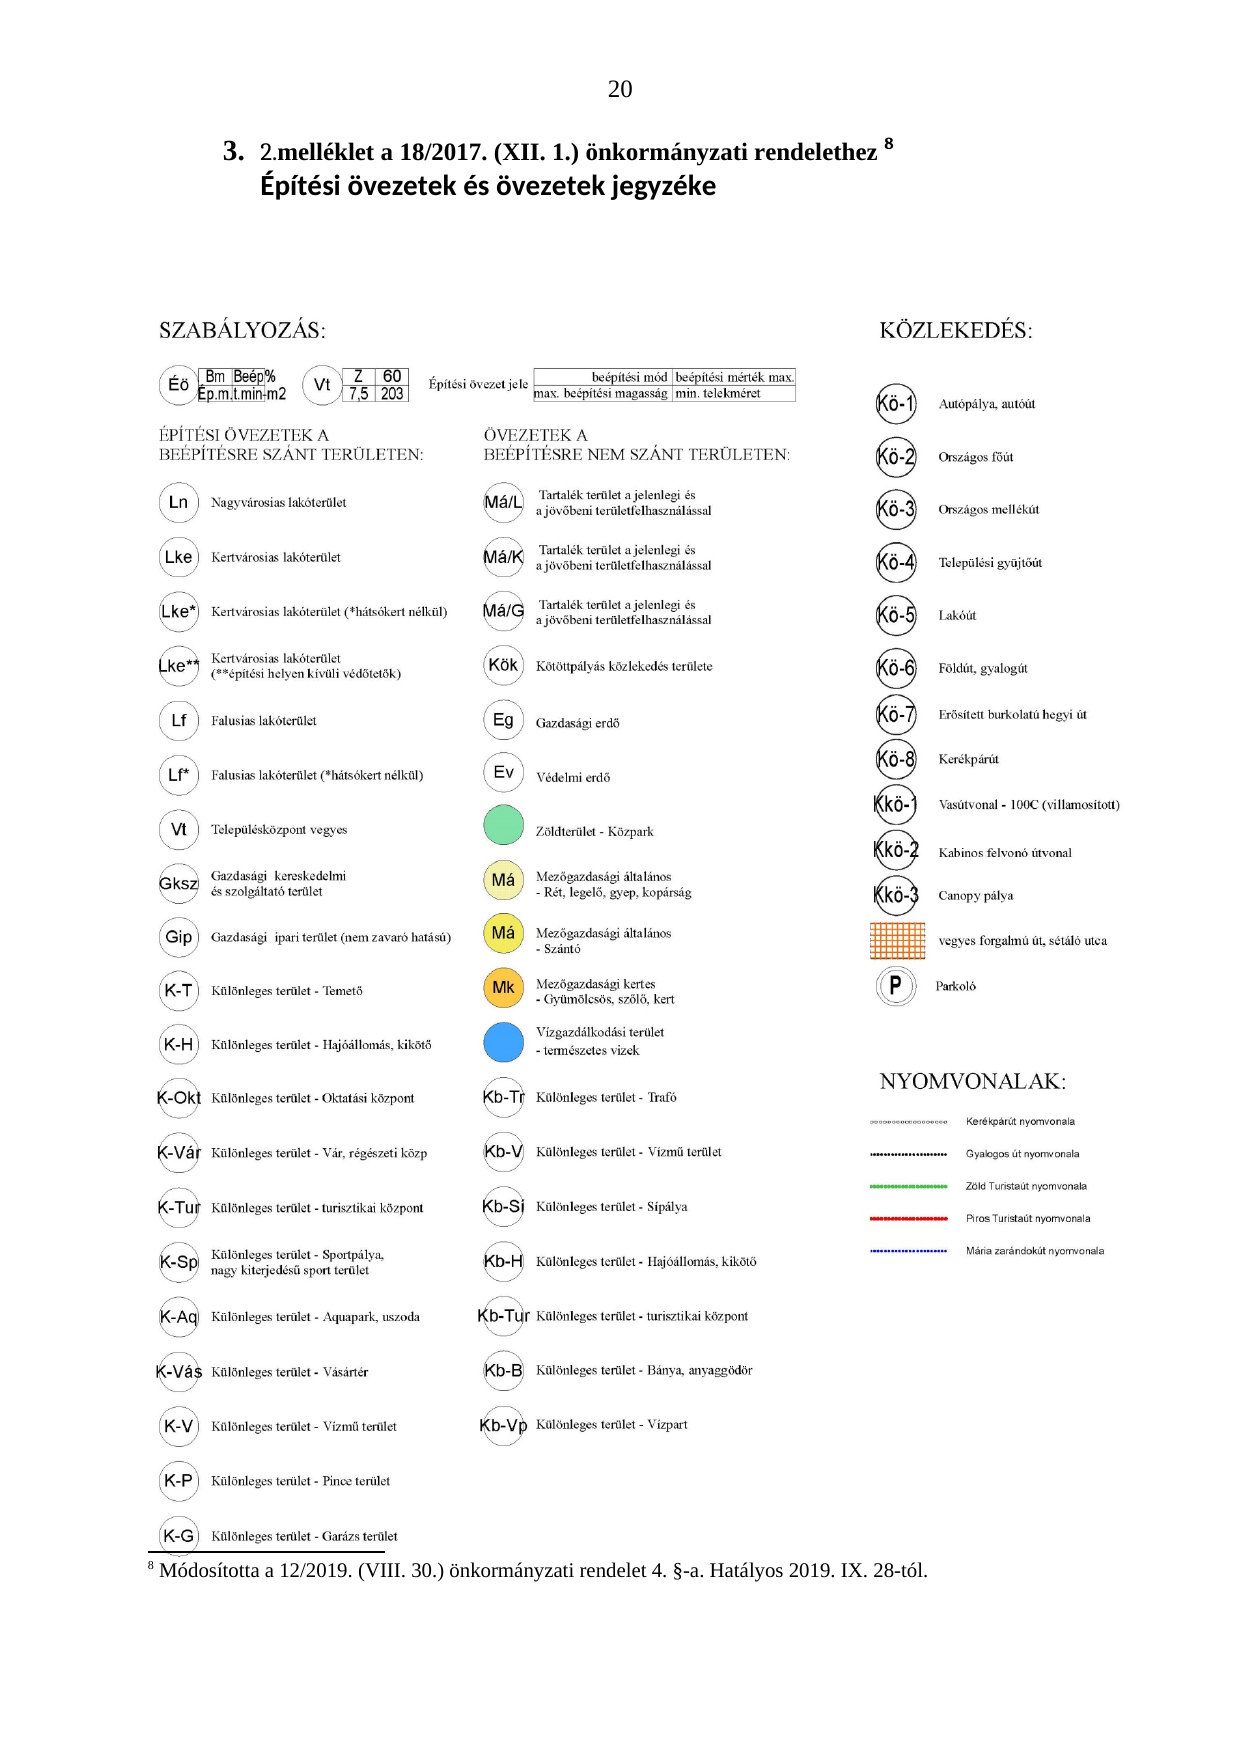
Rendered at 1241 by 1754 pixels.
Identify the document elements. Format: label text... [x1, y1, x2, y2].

picture [129, 212, 1155, 1663]
list Építési övezetek és övezetek jegyzéke [260, 167, 1093, 203]
list V.Szab-10 M Külterületi Szabályozási Terv M=1:100002.melléklet a 18/2017. (XII. 1.) önkormányzati rendelethez [223, 133, 1093, 167]
